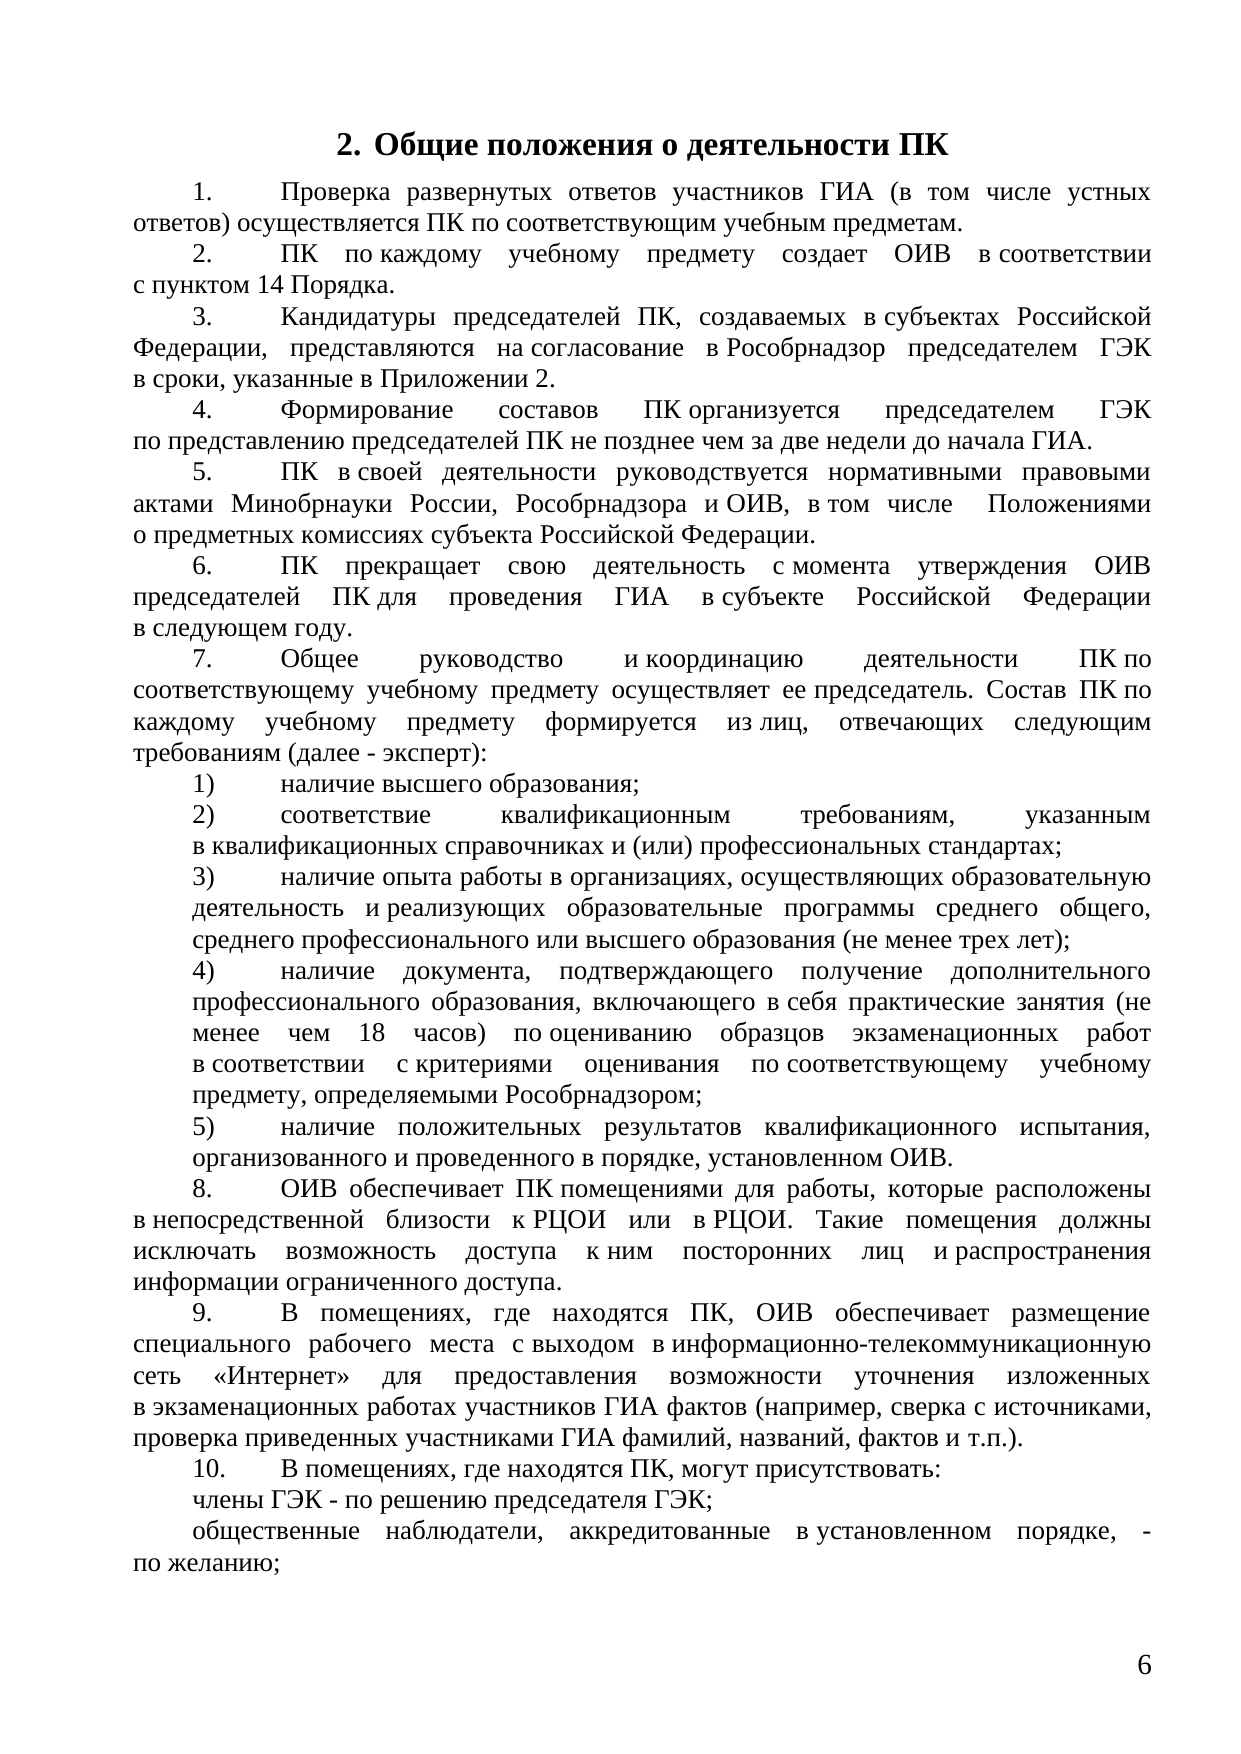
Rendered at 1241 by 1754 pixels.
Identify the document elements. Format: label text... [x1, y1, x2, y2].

list соответствие квалификационным требованиям, указанным в квалификационных справочниках и (или) профессиональных стандартах; [192, 798, 1152, 860]
list ПК прекращает свою деятельность с момента утверждения ОИВ председателей ПК для проведения ГИА в субъекте Российской Федерации в следующем году. [133, 549, 1152, 642]
list наличие положительных результатов квалификационного испытания, организованного и проведенного в порядке, установленном ОИВ. [192, 1109, 1152, 1172]
list Общее руководство и координацию деятельности ПК по соответствующему учебному предмету осуществляет ее председатель. Состав ПК по каждому учебному предмету формируется из лиц, отвечающих следующим требованиям (далее - эксперт): [133, 642, 1152, 767]
text члены ГЭК - по решению председателя ГЭК; [133, 1483, 1152, 1514]
list Кандидатуры председателей ПК, создаваемых в субъектах Российской Федерации, представляются на согласование в Рособрнадзор председателем ГЭК в сроки, указанные в Приложении 2. [133, 300, 1152, 393]
list В помещениях, где находятся ПК, могут присутствовать: [133, 1452, 1152, 1483]
subtitle Общие положения о деятельности ПК [133, 124, 1152, 163]
list Формирование составов ПК организуется председателем ГЭК по представлению председателей ПК не позднее чем за две недели до начала ГИА. [133, 393, 1152, 456]
list В помещениях, где находятся ПК, ОИВ обеспечивает размещение специального рабочего места с выходом в информационно-телекоммуникационную сеть «Интернет» для предоставления возможности уточнения изложенных в экзаменационных работах участников ГИА фактов (например, сверка с источниками, проверка приведенных участниками ГИА фамилий, названий, фактов и т.п.). [133, 1296, 1152, 1452]
text общественные наблюдатели, аккредитованные в установленном порядке, - по желанию; [133, 1514, 1152, 1577]
list ПК в своей деятельности руководствуется нормативными правовыми актами Минобрнауки России, Рособрнадзора и ОИВ, в том числе Положениями о предметных комиссиях субъекта Российской Федерации. [133, 456, 1152, 549]
list наличие высшего образования; [192, 767, 1152, 798]
list наличие документа, подтверждающего получение дополнительного профессионального образования, включающего в себя практические занятия (не менее чем 18 часов) по оцениванию образцов экзаменационных работ в соответствии с критериями оценивания по соответствующему учебному предмету, определяемыми Рособрнадзором; [192, 954, 1152, 1109]
list ОИВ обеспечивает ПК помещениями для работы, которые расположены в непосредственной близости к РЦОИ или в РЦОИ. Такие помещения должны исключать возможность доступа к ним посторонних лиц и распространения информации ограниченного доступа. [133, 1172, 1152, 1296]
list наличие опыта работы в организациях, осуществляющих образовательную деятельность и реализующих образовательные программы среднего общего, среднего профессионального или высшего образования (не менее трех лет); [192, 860, 1152, 954]
list ПК по каждому учебному предмету создает ОИВ в соответствии с пунктом 14 Порядка. [133, 237, 1152, 300]
list Проверка развернутых ответов участников ГИА (в том числе устных ответов) осуществляется ПК по соответствующим учебным предметам. [133, 175, 1152, 237]
